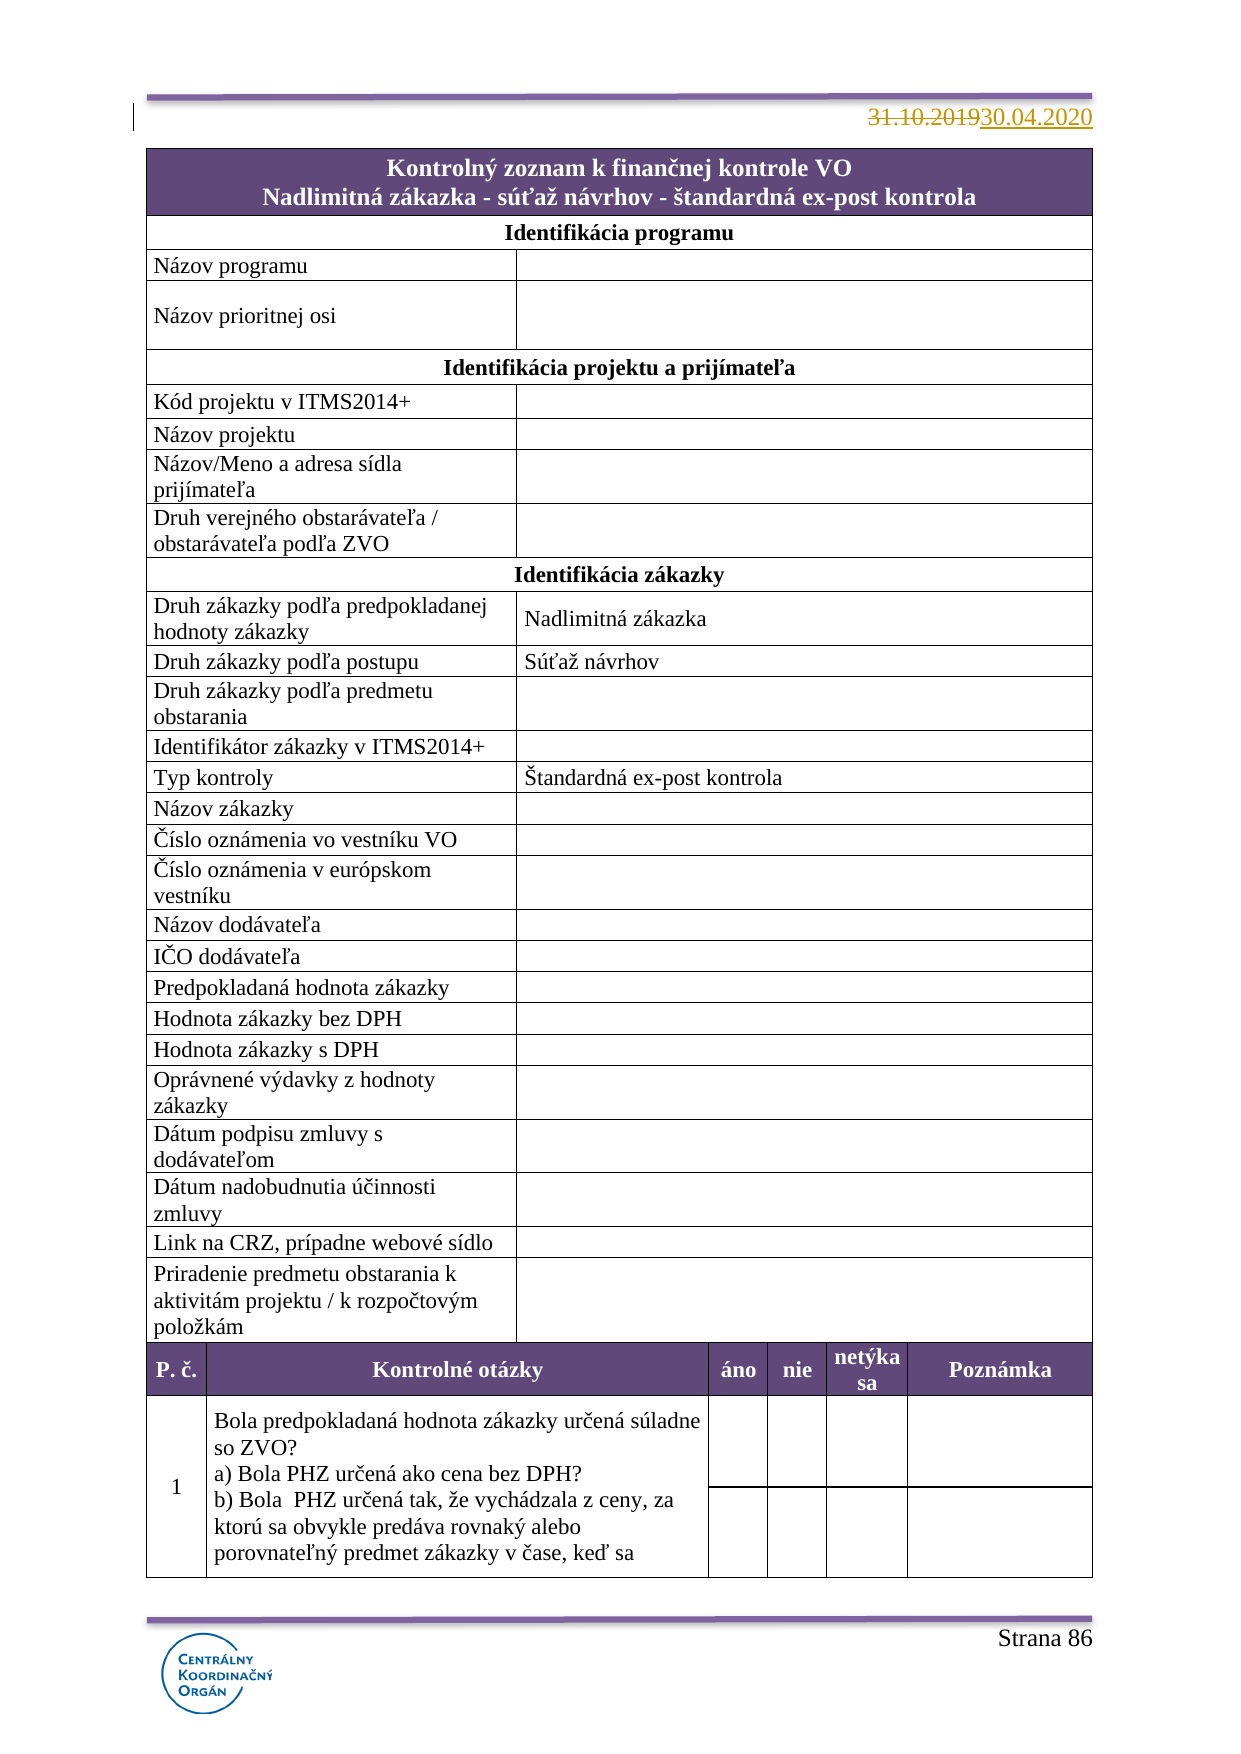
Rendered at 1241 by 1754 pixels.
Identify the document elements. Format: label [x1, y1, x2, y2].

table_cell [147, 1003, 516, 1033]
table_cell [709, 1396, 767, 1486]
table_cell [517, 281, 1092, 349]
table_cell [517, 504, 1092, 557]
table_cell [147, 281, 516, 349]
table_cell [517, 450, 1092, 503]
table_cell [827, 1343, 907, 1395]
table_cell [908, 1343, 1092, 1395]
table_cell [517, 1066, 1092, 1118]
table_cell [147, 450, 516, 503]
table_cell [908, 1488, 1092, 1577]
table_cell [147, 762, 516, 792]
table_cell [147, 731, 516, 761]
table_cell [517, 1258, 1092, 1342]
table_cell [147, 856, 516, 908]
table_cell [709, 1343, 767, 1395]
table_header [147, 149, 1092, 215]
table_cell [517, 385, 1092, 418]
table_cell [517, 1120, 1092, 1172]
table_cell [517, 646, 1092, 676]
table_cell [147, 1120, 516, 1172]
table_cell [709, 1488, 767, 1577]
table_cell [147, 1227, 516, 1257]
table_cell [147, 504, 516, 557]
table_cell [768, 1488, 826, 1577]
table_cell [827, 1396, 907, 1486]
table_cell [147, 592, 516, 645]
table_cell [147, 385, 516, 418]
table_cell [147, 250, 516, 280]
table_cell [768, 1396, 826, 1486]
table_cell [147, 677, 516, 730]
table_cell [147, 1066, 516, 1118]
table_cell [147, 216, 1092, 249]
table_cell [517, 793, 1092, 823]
picture [159, 1631, 272, 1713]
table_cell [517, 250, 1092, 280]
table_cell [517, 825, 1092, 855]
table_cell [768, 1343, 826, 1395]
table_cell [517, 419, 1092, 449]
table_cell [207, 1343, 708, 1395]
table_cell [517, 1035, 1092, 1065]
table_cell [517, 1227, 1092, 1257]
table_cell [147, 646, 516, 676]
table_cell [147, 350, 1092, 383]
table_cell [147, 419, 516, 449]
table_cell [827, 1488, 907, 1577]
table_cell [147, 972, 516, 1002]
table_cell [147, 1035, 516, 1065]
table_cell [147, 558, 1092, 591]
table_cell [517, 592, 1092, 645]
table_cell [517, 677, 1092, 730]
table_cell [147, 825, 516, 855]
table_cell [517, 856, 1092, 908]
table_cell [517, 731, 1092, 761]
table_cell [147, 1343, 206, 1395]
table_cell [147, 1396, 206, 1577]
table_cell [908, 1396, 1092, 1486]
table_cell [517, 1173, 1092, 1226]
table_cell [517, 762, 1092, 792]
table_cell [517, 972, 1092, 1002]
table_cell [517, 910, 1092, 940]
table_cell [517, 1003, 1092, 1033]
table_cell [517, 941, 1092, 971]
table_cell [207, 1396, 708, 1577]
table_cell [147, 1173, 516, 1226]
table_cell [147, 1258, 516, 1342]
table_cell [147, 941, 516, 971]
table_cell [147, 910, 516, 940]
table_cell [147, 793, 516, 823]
